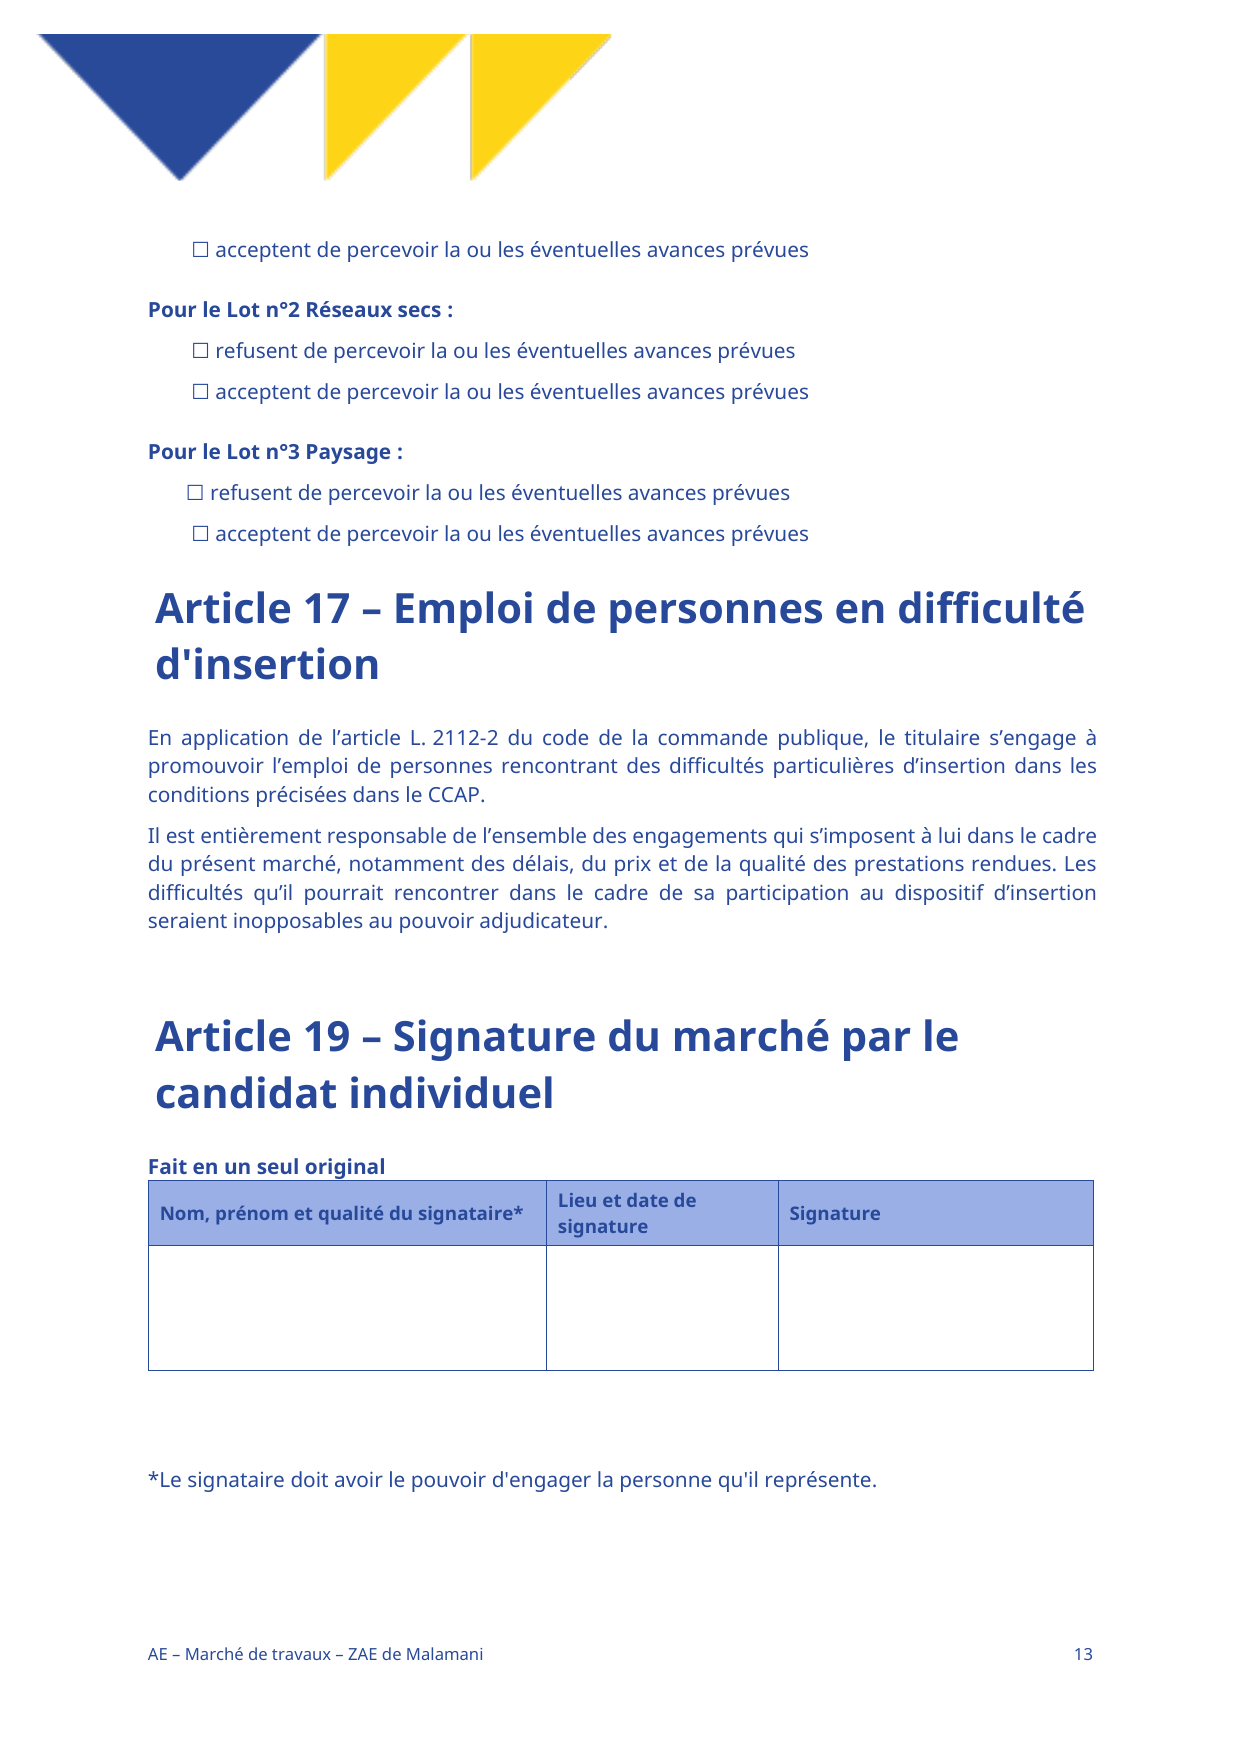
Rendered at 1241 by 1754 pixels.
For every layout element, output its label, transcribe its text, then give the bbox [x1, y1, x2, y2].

table_cell [779, 1246, 1093, 1370]
text En application de l’article L. 2112-2 du code de la commande publique, le titulaire s’engage à promouvoir l’emploi de personnes rencontrant des difficultés particulières d’insertion dans les conditions précisées dans le CCAP. [148, 723, 1098, 808]
text Fait en un seul original [148, 1152, 1098, 1180]
table_header Signature [779, 1181, 1093, 1245]
table_header Lieu et date de signature [547, 1181, 778, 1245]
text Il est entièrement responsable de l’ensemble des engagements qui s’imposent à lui dans le cadre du présent marché, notamment des délais, du prix et de la qualité des prestations rendues. Les difficultés qu’il pourrait rencontrer dans le cadre de sa participation au dispositif d’insertion seraient inopposables au pouvoir adjudicateur. [148, 821, 1098, 935]
table_cell [547, 1246, 778, 1370]
subtitle Article 19 – Signature du marché par le candidat individuel [155, 1007, 1108, 1121]
text Pour le Lot n°3 Paysage : [148, 437, 1098, 465]
table_cell [149, 1246, 546, 1370]
table_header Nom, prénom et qualité du signataire* [149, 1181, 546, 1245]
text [148, 478, 1098, 506]
subtitle Article 17 – Emploi de personnes en difficulté d'insertion [155, 578, 1108, 692]
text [148, 336, 1098, 364]
text *Le signataire doit avoir le pouvoir d'engager la personne qu'il représente. [148, 1465, 1098, 1494]
text Pour le Lot n°2 Réseaux secs : [148, 295, 1098, 323]
